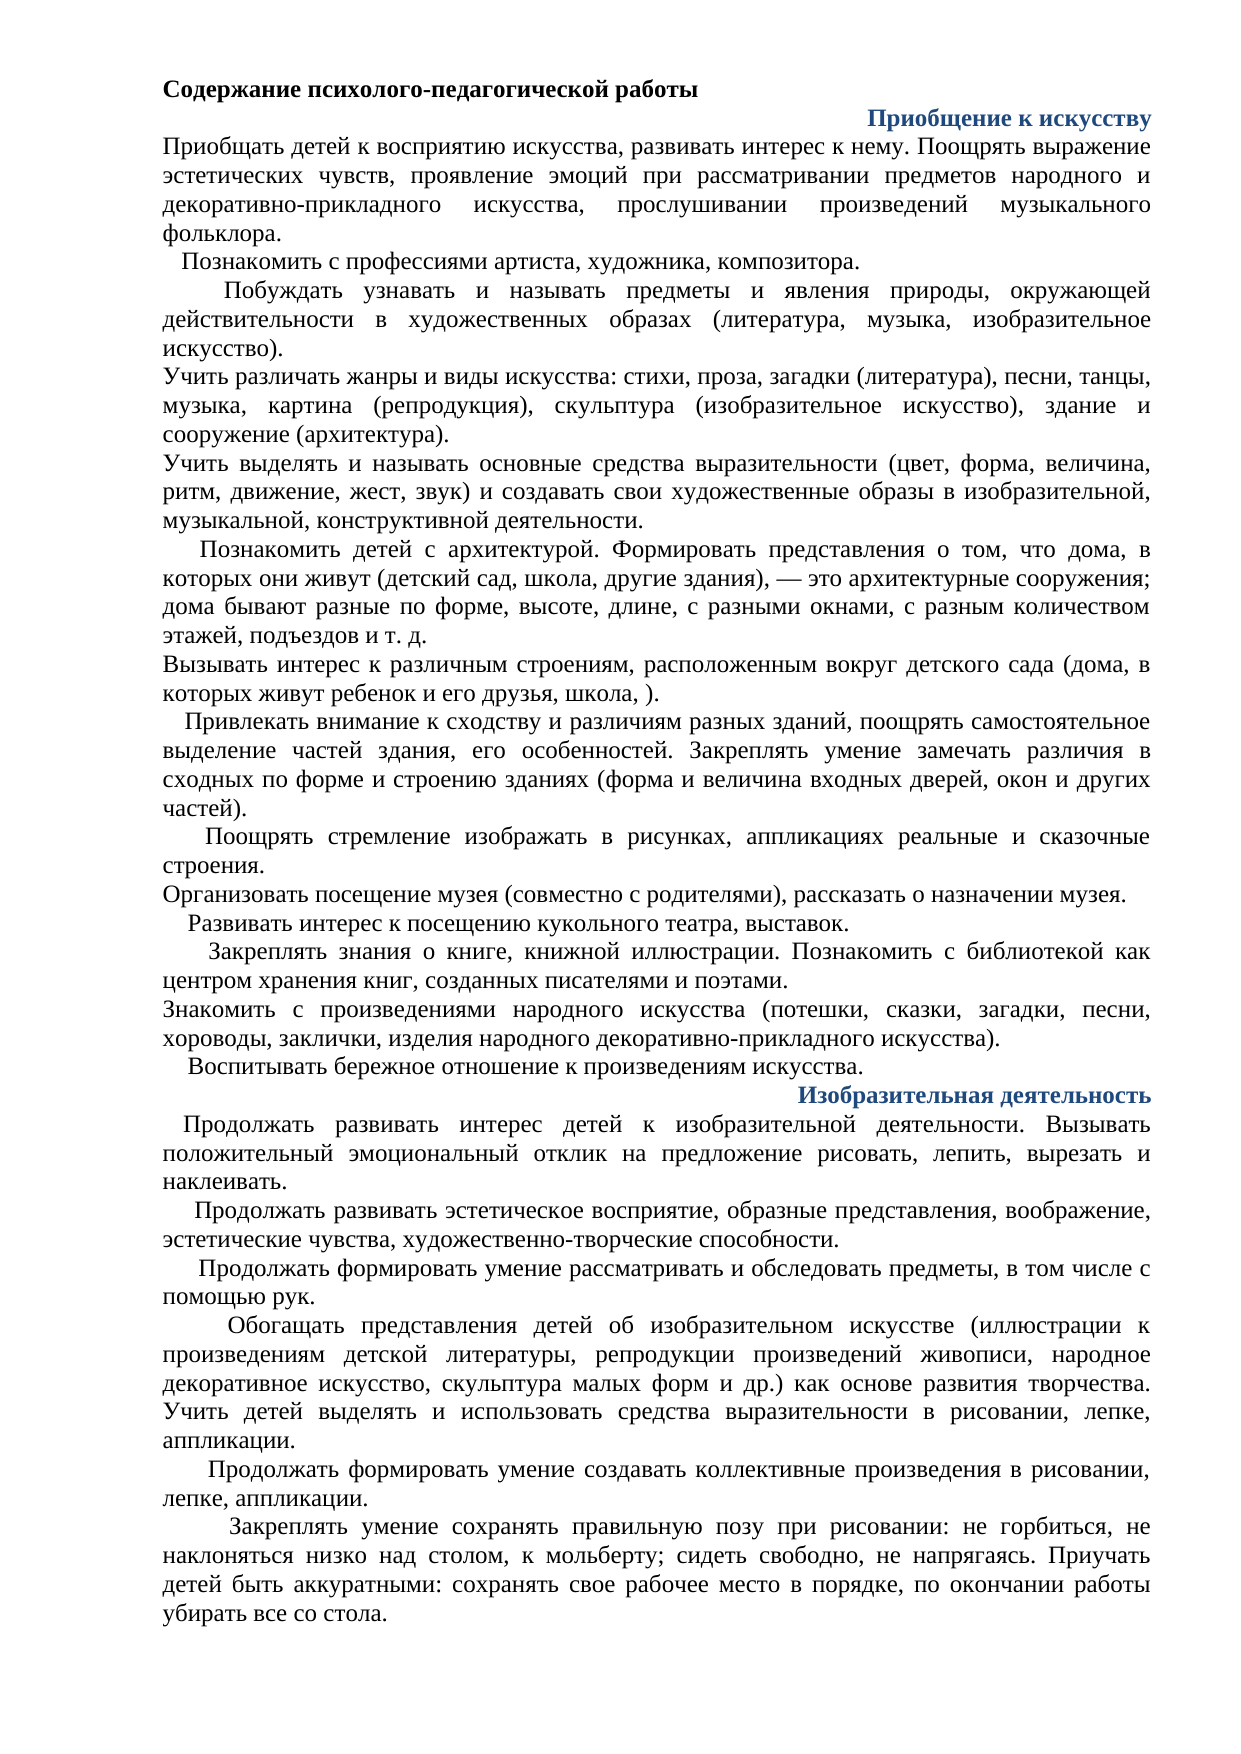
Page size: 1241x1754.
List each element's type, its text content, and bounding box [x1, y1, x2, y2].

text Привлекать внимание к сходству и различиям разных зданий, поощрять самостоятельное выделение частей здания, его особенностей. Закреплять умение замечать различия в сходных по форме и строению зданиях (форма и величина входных дверей, окон и других частей). [162, 706, 1152, 821]
text Приобщать детей к восприятию искусства, развивать интерес к нему. Поощрять выражение эстетических чувств, проявление эмоций при рассматривании предметов народного и декоративно-прикладного искусства, прослушивании произведений музыкального фольклора. [162, 131, 1152, 246]
text Учить выделять и называть основные средства выразительности (цвет, форма, величина, ритм, движение, жест, звук) и создавать свои художественные образы в изобразительной, музыкальной, конструктивной деятельности. [162, 448, 1152, 534]
text Закреплять умение сохранять правильную позу при рисовании: не горбиться, не наклоняться низко над столом, к мольберту; сидеть свободно, не напрягаясь. Приучать детей быть аккуратными: сохранять свое рабочее место в порядке, по окончании работы убирать все со стола. [162, 1511, 1152, 1626]
text Закреплять знания о книге, книжной иллюстрации. Познакомить с библиотекой как центром хранения книг, созданных писателями и поэтами. [162, 936, 1152, 994]
text Изобразительная деятельность [162, 1080, 1152, 1109]
text Поощрять стремление изображать в рисунках, аппликациях реальные и сказочные строения. [162, 821, 1152, 879]
text Познакомить детей с архитектурой. Формировать представления о том, что дома, в которых они живут (детский сад, школа, другие здания), — это архитектурные сооружения; дома бывают разные по форме, высоте, длине, с разными окнами, с разным количеством этажей, подъездов и т. д. [162, 534, 1152, 649]
text Продолжать развивать эстетическое восприятие, образные представления, воображение, эстетические чувства, художественно-творческие способности. [162, 1195, 1152, 1253]
text Продолжать развивать интерес детей к изобразительной деятельности. Вызывать положительный эмоциональный отклик на предложение рисовать, лепить, вырезать и наклеивать. [162, 1109, 1152, 1195]
text Развивать интерес к посещению кукольного театра, выставок. [162, 908, 1152, 936]
text Побуждать узнавать и называть предметы и явления природы, окружающей действительности в художественных образах (литература, музыка, изобразительное искусство). [162, 275, 1152, 361]
text Знакомить с произведениями народного искусства (потешки, сказки, загадки, песни, хороводы, заклички, изделия народного декоративно-прикладного искусства). [162, 994, 1152, 1051]
text Обогащать представления детей об изобразительном искусстве (иллюстрации к произведениям детской литературы, репродукции произведений живописи, народное декоративное искусство, скульптура малых форм и др.) как основе развития творчества. Учить детей выделять и использовать средства выразительности в рисовании, лепке, аппликации. [162, 1310, 1152, 1454]
text Вызывать интерес к различным строениям, расположенным вокруг детского сада (дома, в которых живут ребенок и его друзья, школа, ). [162, 649, 1152, 706]
text Воспитывать бережное отношение к произведениям искусства. [162, 1051, 1152, 1080]
text Организовать посещение музея (совместно с родителями), рассказать о назначении музея. [162, 879, 1152, 908]
text Содержание психолого-педагогической работы [162, 74, 1152, 103]
text Продолжать формировать умение рассматривать и обследовать предметы, в том числе с помощью рук. [162, 1253, 1152, 1310]
text Продолжать формировать умение создавать коллективные произведения в рисовании, лепке, аппликации. [162, 1454, 1152, 1511]
text Познакомить с профессиями артиста, художника, композитора. [162, 246, 1152, 275]
text Учить различать жанры и виды искусства: стихи, проза, загадки (литература), песни, танцы, музыка, картина (репродукция), скульптура (изобразительное искусство), здание и сооружение (архитектура). [162, 361, 1152, 448]
text Приобщение к искусству [162, 103, 1152, 131]
